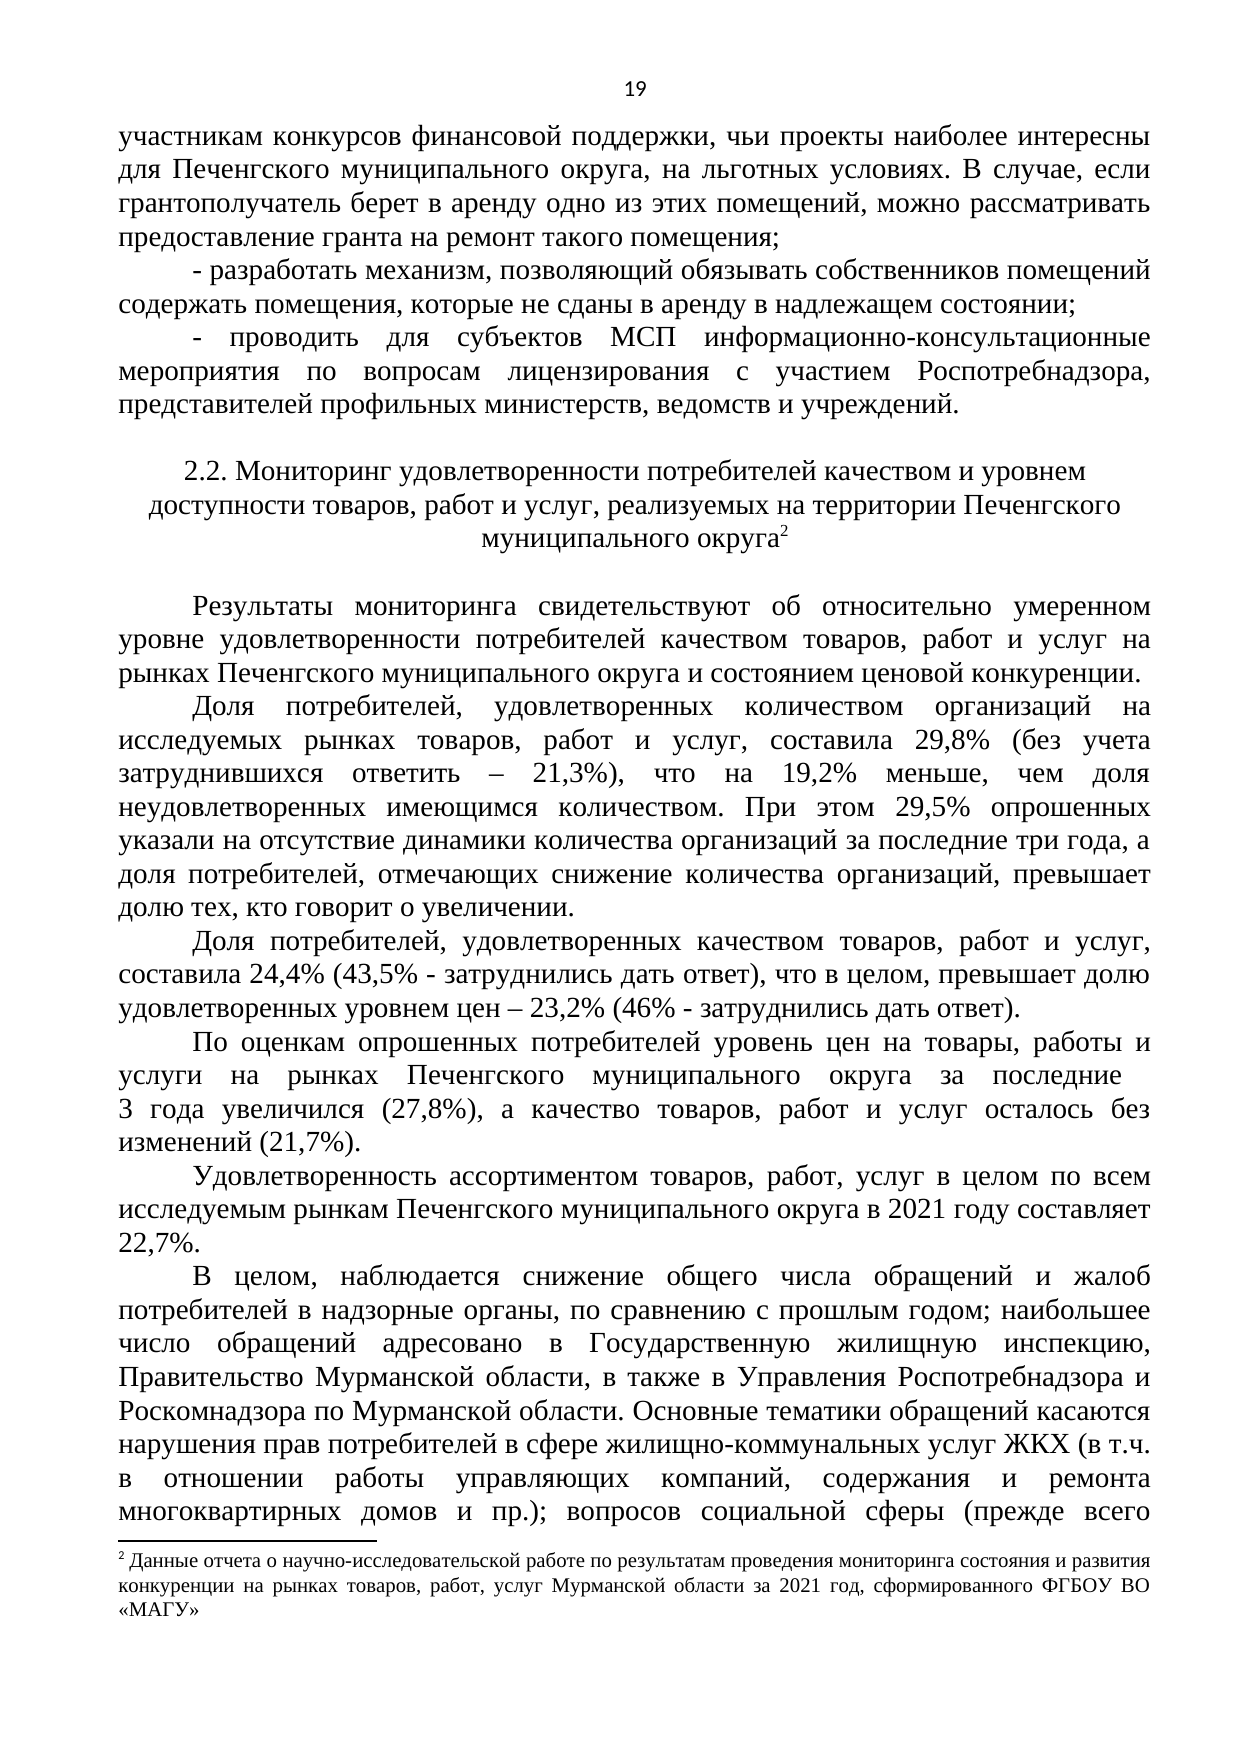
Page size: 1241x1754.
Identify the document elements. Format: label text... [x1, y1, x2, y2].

text 2.2. Мониторинг удовлетворенности потребителей качеством и уровнем доступности товаров, работ и услуг, реализуемых на территории Печенгского муниципального округа [118, 453, 1152, 554]
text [118, 1258, 1152, 1527]
text Доля потребителей, удовлетворенных количеством организаций на исследуемых рынках товаров, работ и услуг, составила 29,8% (без учета затруднившихся ответить – 21,3%), что на 19,2% меньше, чем доля неудовлетворенных имеющимся количеством. При этом 29,5% опрошенных указали на отсутствие динамики количества организаций за последние три года, а доля потребителей, отмечающих снижение количества организаций, превышает долю тех, кто говорит о увеличении. [118, 688, 1152, 923]
text Результаты мониторинга свидетельствуют об относительно умеренном уровне удовлетворенности потребителей качеством товаров, работ и услуг на рынках Печенгского муниципального округа и состоянием ценовой конкуренции. [118, 588, 1152, 688]
text Доля потребителей, удовлетворенных качеством товаров, работ и услуг, составила 24,4% (43,5% - затруднились дать ответ), что в целом, превышает долю удовлетворенных уровнем цен – 23,2% (46% - затруднились дать ответ). [118, 923, 1152, 1024]
text По оценкам опрошенных потребителей уровень цен на товары, работы и услуги на рынках Печенгского муниципального округа за последние 3 года увеличился (27,8%), а качество товаров, работ и услуг осталось без изменений (21,7%). [118, 1024, 1152, 1158]
text - проводить для субъектов МСП информационно-консультационные мероприятия по вопросам лицензирования с участием Роспотребнадзора, представителей профильных министерств, ведомств и учреждений. [118, 319, 1152, 420]
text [118, 118, 1152, 252]
text Удовлетворенность ассортиментом товаров, работ, услуг в целом по всем исследуемым рынкам Печенгского муниципального округа в 2021 году составляет 22,7%. [118, 1158, 1152, 1258]
text - разработать механизм, позволяющий обязывать собственников помещений содержать помещения, которые не сданы в аренду в надлежащем состоянии; [118, 252, 1152, 319]
